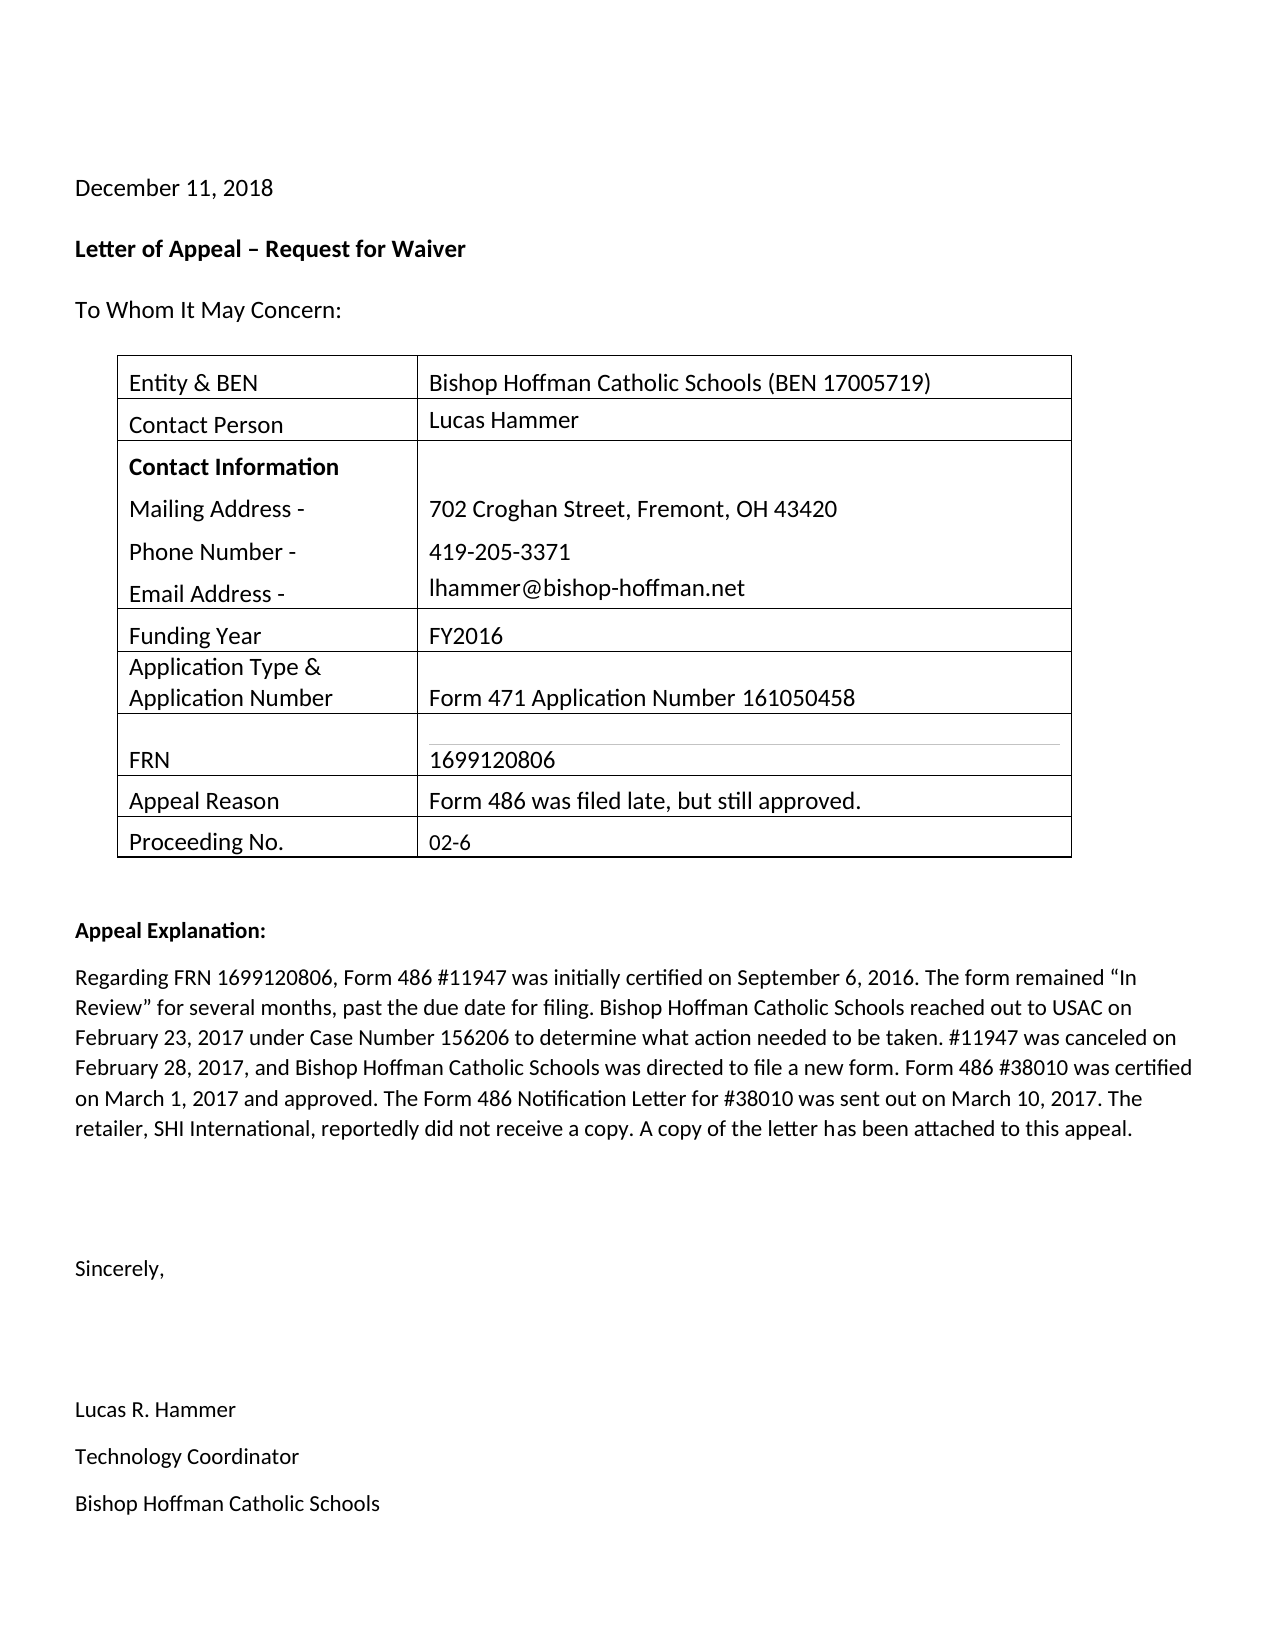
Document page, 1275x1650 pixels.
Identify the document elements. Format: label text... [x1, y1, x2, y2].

table_cell Mailing Address - [118, 482, 417, 524]
text Regarding FRN 1699120806, Form 486 #11947 was initially certified on September 6, 2016. The form remained “In Review” for several months, past the due date for filing. Bishop Hoffman Catholic Schools reached out to USAC on February 23, 2017 under Case Number 156206 to determine what action needed to be taken. #11947 was canceled on February 28, 2017, and Bishop Hoffman Catholic Schools was directed to file a new form. Form 486 #38010 was certified on March 1, 2017 and approved. The Form 486 Notification Letter for #38010 was sent out on March 10, 2017. The retailer, SHI International, reportedly did not receive a copy. A copy of the letter has been attached to this appeal. [75, 963, 1200, 1142]
table_cell Appeal Reason [118, 776, 417, 816]
table_cell Email Address - [118, 566, 417, 608]
table_cell 419-205-3371 [418, 524, 1071, 566]
table_cell Proceeding No. [118, 817, 417, 856]
table_cell Phone Number - [118, 524, 417, 566]
table_cell Contact Person [118, 399, 417, 439]
table_cell Contact Information [118, 441, 417, 482]
table_cell Top of Form E16991208061699120806Bottom of Form [418, 714, 1071, 775]
text Lucas R. Hammer [75, 1395, 1200, 1423]
text To Whom It May Concern: [75, 294, 1200, 325]
table_cell Lucas Hammer [418, 399, 1071, 439]
table_cell Form 486 was filed late, but still approved. [418, 776, 1071, 816]
table_cell Application Type & Application Number [118, 652, 417, 713]
text Bishop Hoffman Catholic Schools [75, 1489, 1200, 1517]
table_cell 02-6 [418, 817, 1071, 856]
text Sincerely, [75, 1254, 1200, 1282]
table_cell Funding Year [118, 609, 417, 651]
text Appeal Explanation: [75, 916, 1200, 944]
table_cell Form 471 Application Number 161050458 [418, 652, 1071, 713]
table_header Bishop Hoffman Catholic Schools (BEN 17005719) [418, 356, 1071, 397]
table_cell [418, 441, 1071, 482]
table_header Entity & BEN [118, 356, 417, 397]
table_cell 702 Croghan Street, Fremont, OH 43420 [418, 482, 1071, 524]
table_cell FRN [118, 714, 417, 775]
text Technology Coordinator [75, 1442, 1200, 1470]
table_cell lhammer@bishop-hoffman.net [418, 566, 1071, 608]
table_cell FY2016 [418, 609, 1071, 651]
text Letter of Appeal – Request for Waiver [75, 233, 1200, 264]
text December 11, 2018 [75, 172, 1200, 203]
